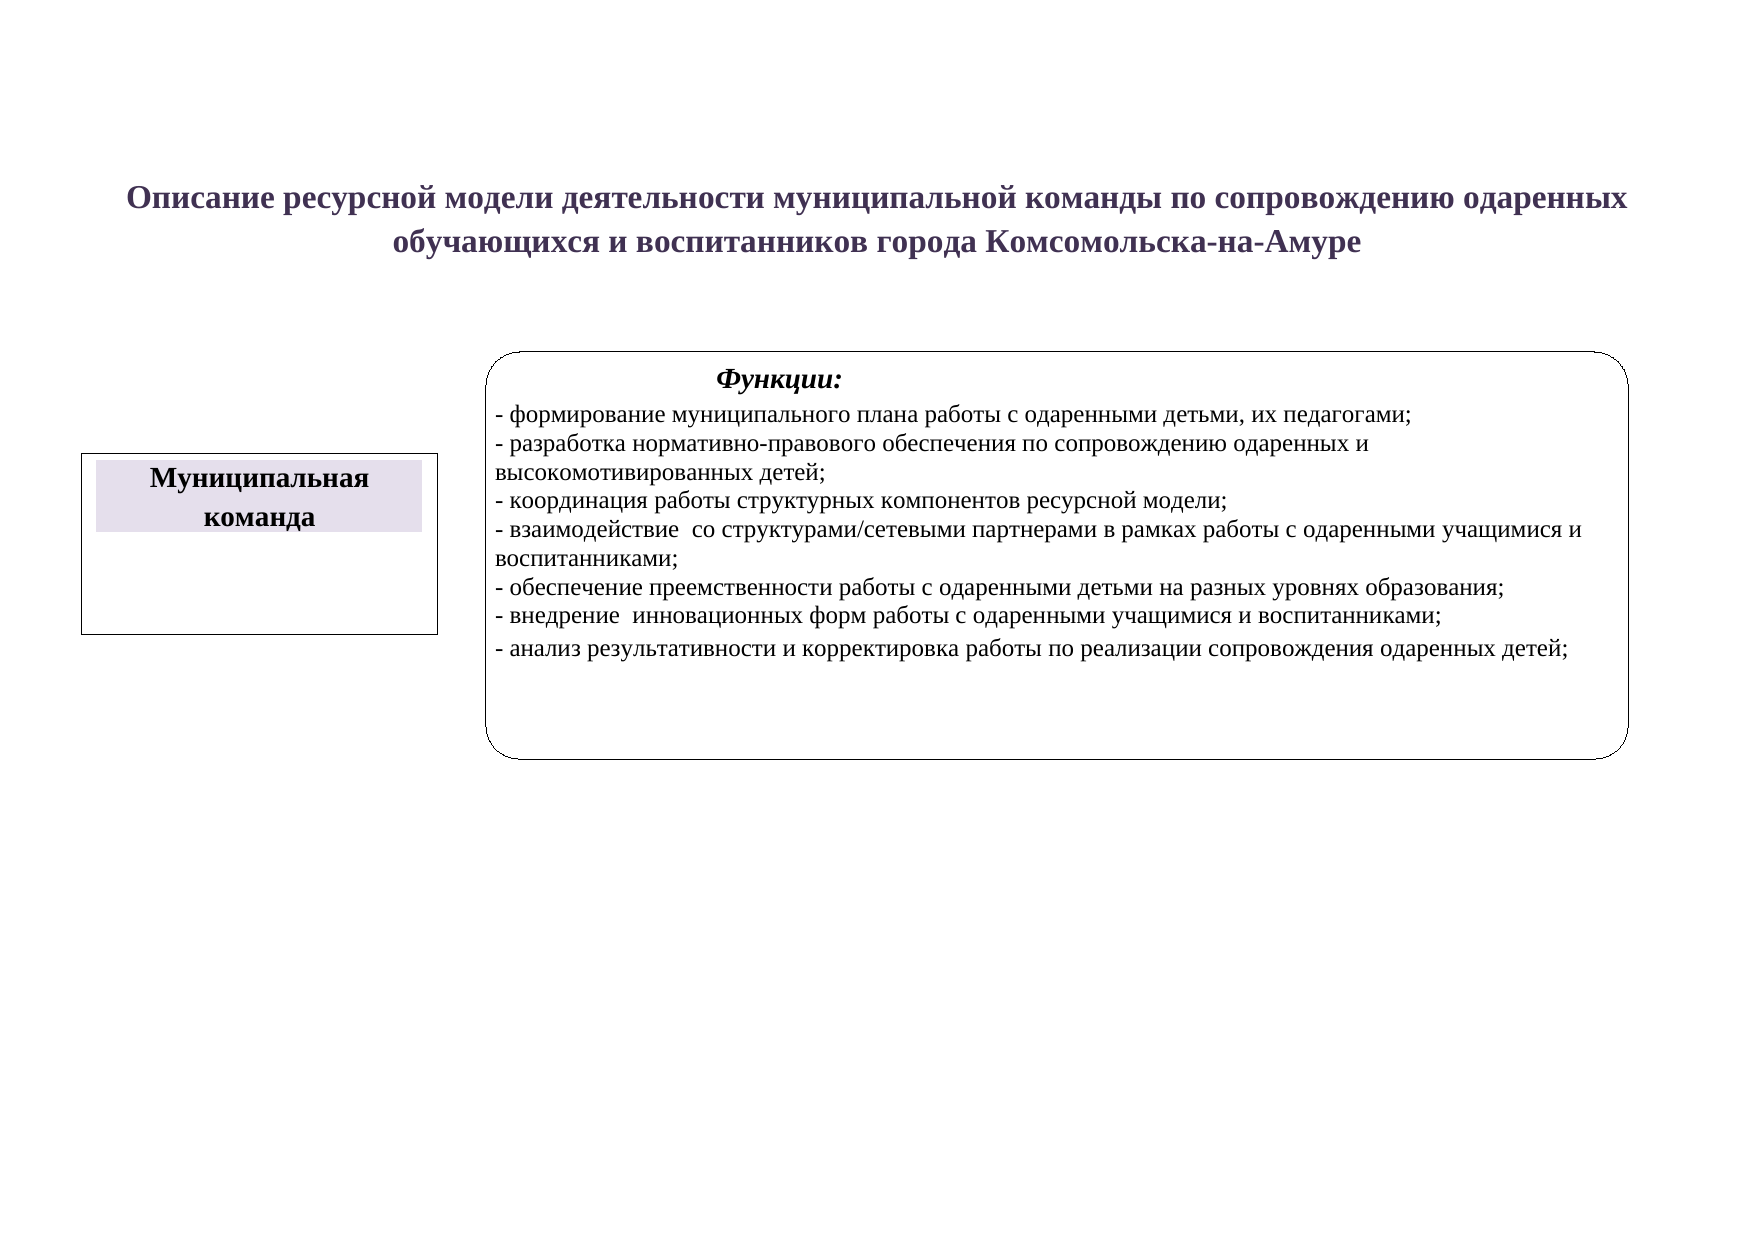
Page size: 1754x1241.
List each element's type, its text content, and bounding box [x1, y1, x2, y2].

text Описание ресурсной модели деятельности муниципальной команды по сопровождению одаренных обучающихся и воспитанников города Комсомольска-на-Амуре [118, 177, 1636, 259]
